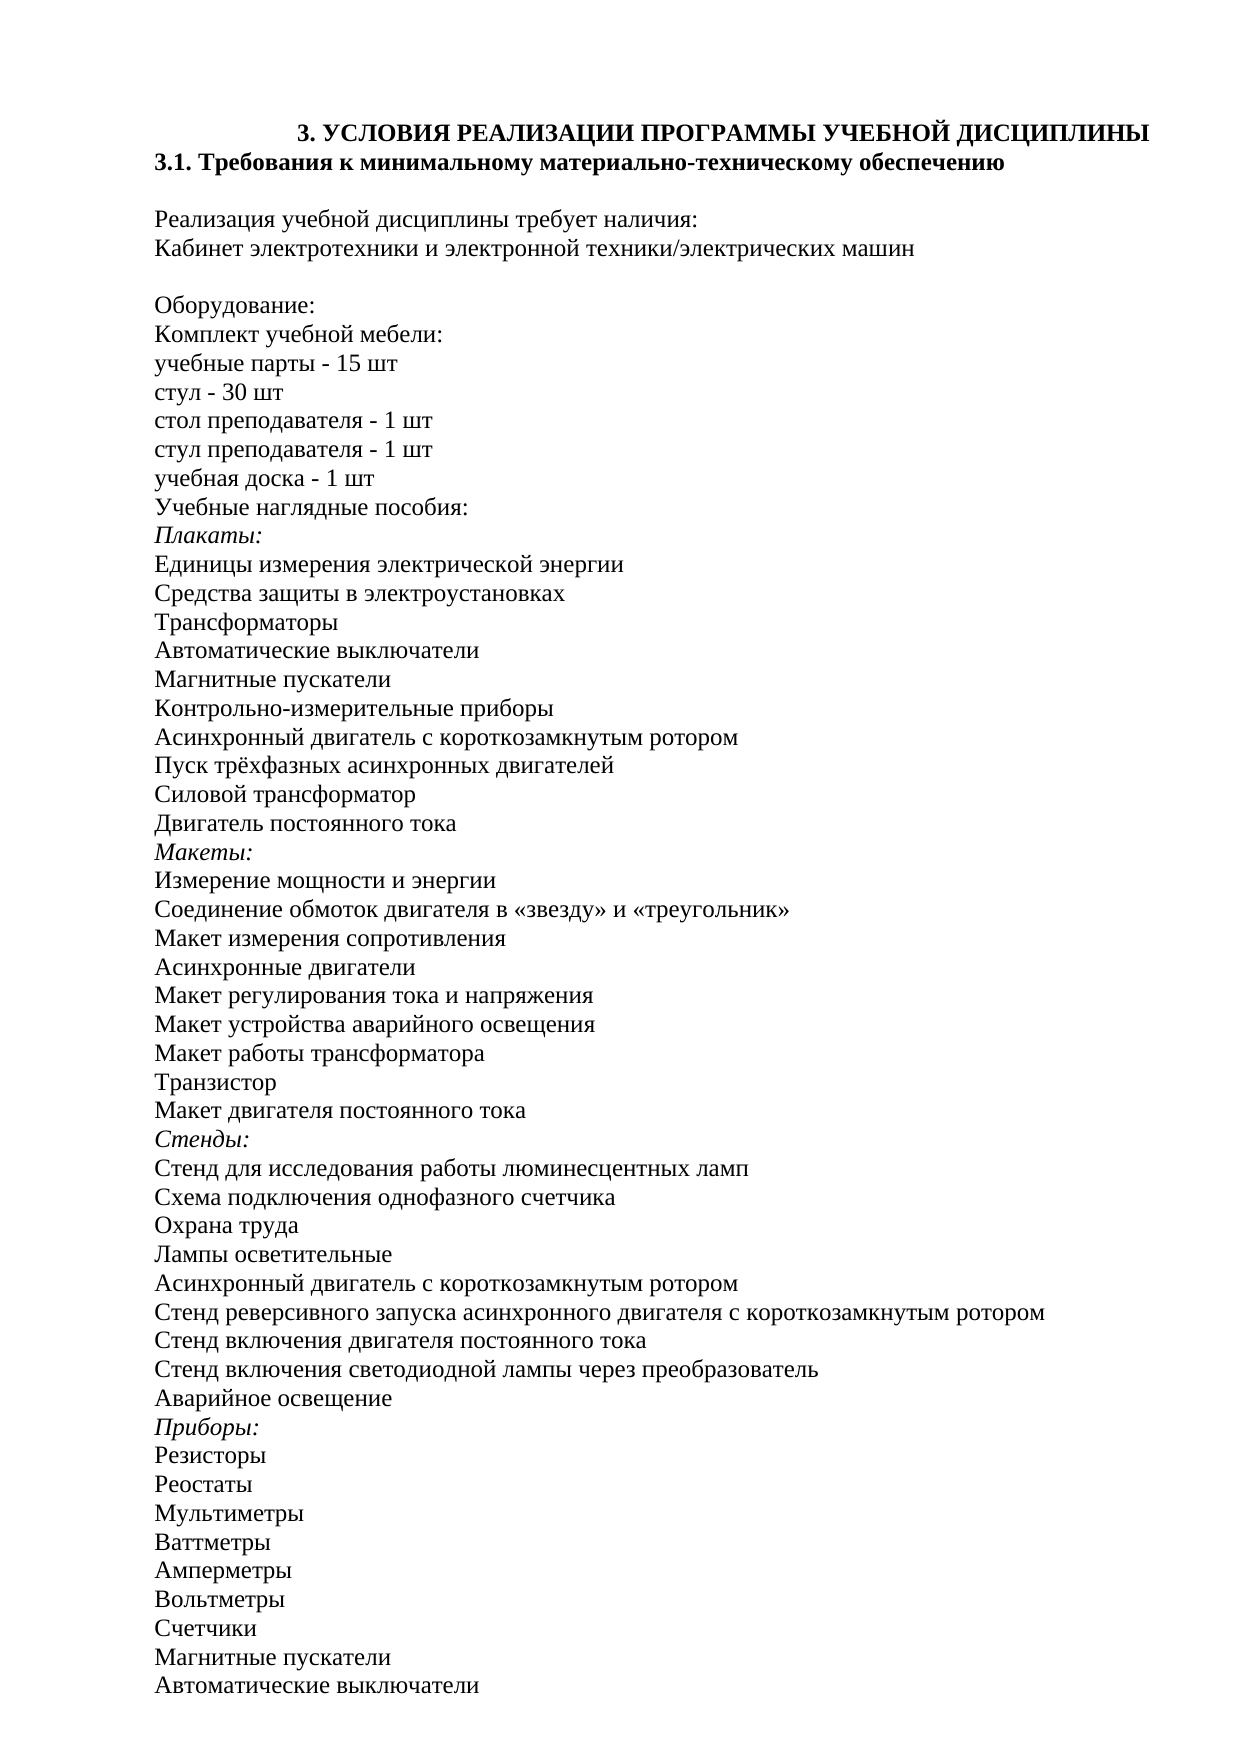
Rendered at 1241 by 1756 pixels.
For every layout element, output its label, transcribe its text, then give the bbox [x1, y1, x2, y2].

text Автоматические выключатели [154, 1670, 1180, 1699]
text Пуск трёхфазных асинхронных двигателей [154, 750, 1180, 779]
text Стенд включения светодиодной лампы через преобразователь [154, 1354, 1180, 1383]
text Реостаты [154, 1469, 1180, 1498]
text Макет измерения сопротивления [154, 923, 1180, 952]
text Средства защиты в электроустановках [154, 578, 1180, 607]
text Стенды: [154, 1124, 1180, 1153]
list УСЛОВИЯ РЕАЛИЗАЦИИ ПРОГРАММЫ УЧЕБНОЙ ДИСЦИПЛИНЫ [297, 118, 1180, 147]
text Макет регулирования тока и напряжения [154, 980, 1180, 1009]
text Трансформаторы [154, 607, 1180, 635]
text Схема подключения однофазного счетчика [154, 1182, 1180, 1210]
text Реализация учебной дисциплины требует наличия: [154, 204, 1180, 233]
text стул - 30 шт [154, 377, 1180, 405]
text Счетчики [154, 1613, 1180, 1642]
text Мультиметры [154, 1498, 1180, 1527]
text Макет устройства аварийного освещения [154, 1009, 1180, 1038]
text учебная доска - 1 шт [154, 463, 1180, 492]
text Приборы: [154, 1412, 1180, 1440]
text стол преподавателя - 1 шт [154, 405, 1180, 434]
text Автоматические выключатели [154, 635, 1180, 664]
text Магнитные пускатели [154, 664, 1180, 693]
text Вольтметры [154, 1584, 1180, 1613]
text Оборудование: [154, 290, 1180, 319]
text Учебные наглядные пособия: [154, 492, 1180, 520]
text Комплект учебной мебели: [154, 319, 1180, 348]
text Стенд для исследования работы люминесцентных ламп [154, 1153, 1180, 1182]
text Единицы измерения электрической энергии [154, 549, 1180, 578]
text Макеты: [154, 837, 1180, 865]
text Асинхронный двигатель с короткозамкнутым ротором [154, 722, 1180, 750]
text Макет двигателя постоянного тока [154, 1095, 1180, 1124]
text Кабинет электротехники и электронной техники/электрических машин [154, 233, 1180, 262]
text Амперметры [154, 1555, 1180, 1584]
text Охрана труда [154, 1210, 1180, 1239]
text Асинхронный двигатель с короткозамкнутым ротором [154, 1268, 1180, 1297]
text учебные парты - 15 шт [154, 348, 1180, 377]
text Асинхронные двигатели [154, 952, 1180, 980]
text Лампы осветительные [154, 1239, 1180, 1268]
text Резисторы [154, 1440, 1180, 1469]
text Плакаты: [154, 520, 1180, 549]
text Силовой трансформатор [154, 779, 1180, 808]
text Стенд реверсивного запуска асинхронного двигателя с короткозамкнутым ротором [154, 1297, 1180, 1325]
text Ваттметры [154, 1527, 1180, 1555]
text Стенд включения двигателя постоянного тока [154, 1325, 1180, 1354]
text 3.1. Требования к минимальному материально-техническому обеспечению [154, 147, 1180, 175]
text Контрольно-измерительные приборы [154, 693, 1180, 722]
text Соединение обмоток двигателя в «звезду» и «треугольник» [154, 894, 1180, 923]
text Аварийное освещение [154, 1383, 1180, 1412]
text стул преподавателя - 1 шт [154, 434, 1180, 463]
text Магнитные пускатели [154, 1642, 1180, 1670]
text Транзистор [154, 1067, 1180, 1095]
text Двигатель постоянного тока [154, 808, 1180, 837]
text Измерение мощности и энергии [154, 865, 1180, 894]
text Макет работы трансформатора [154, 1038, 1180, 1067]
